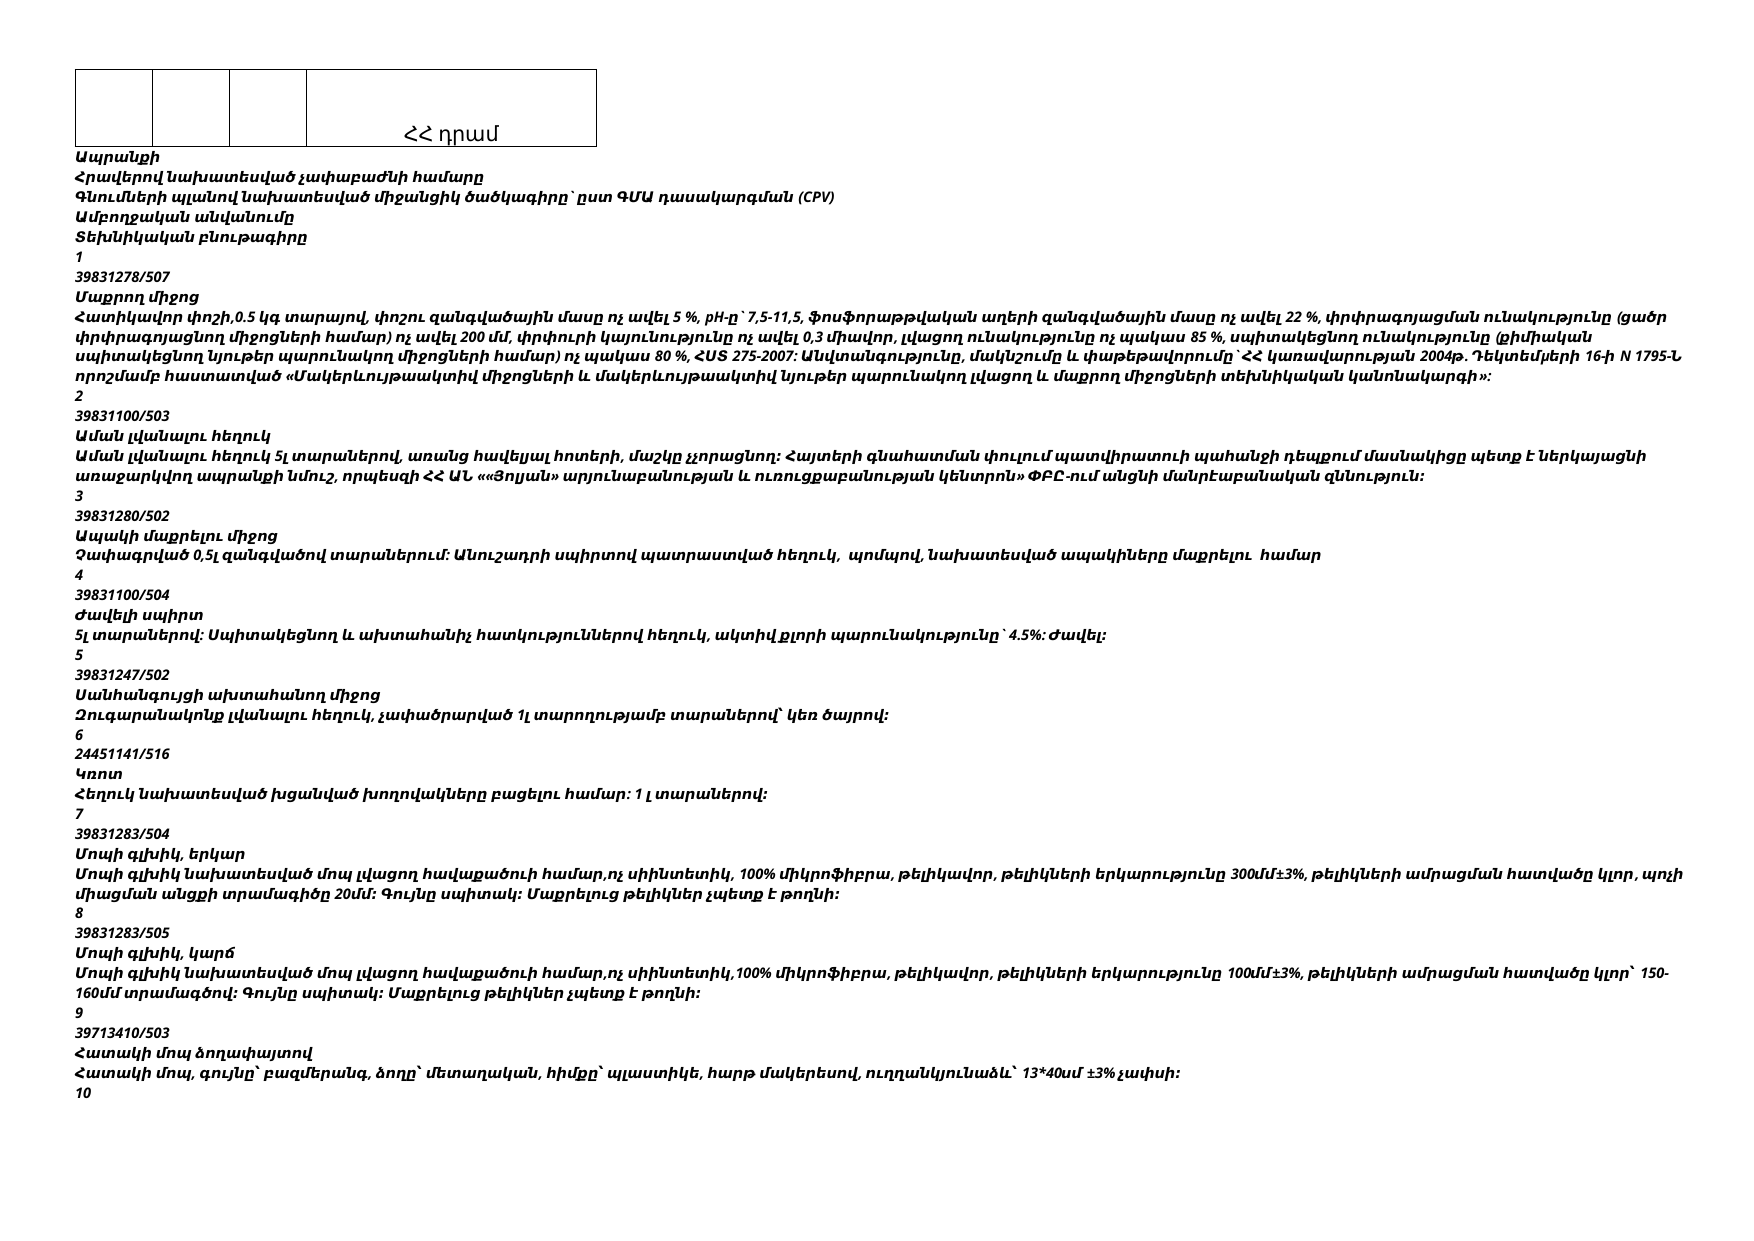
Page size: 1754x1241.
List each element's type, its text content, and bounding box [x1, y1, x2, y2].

text ՀՀ դրամ [317, 70, 585, 146]
